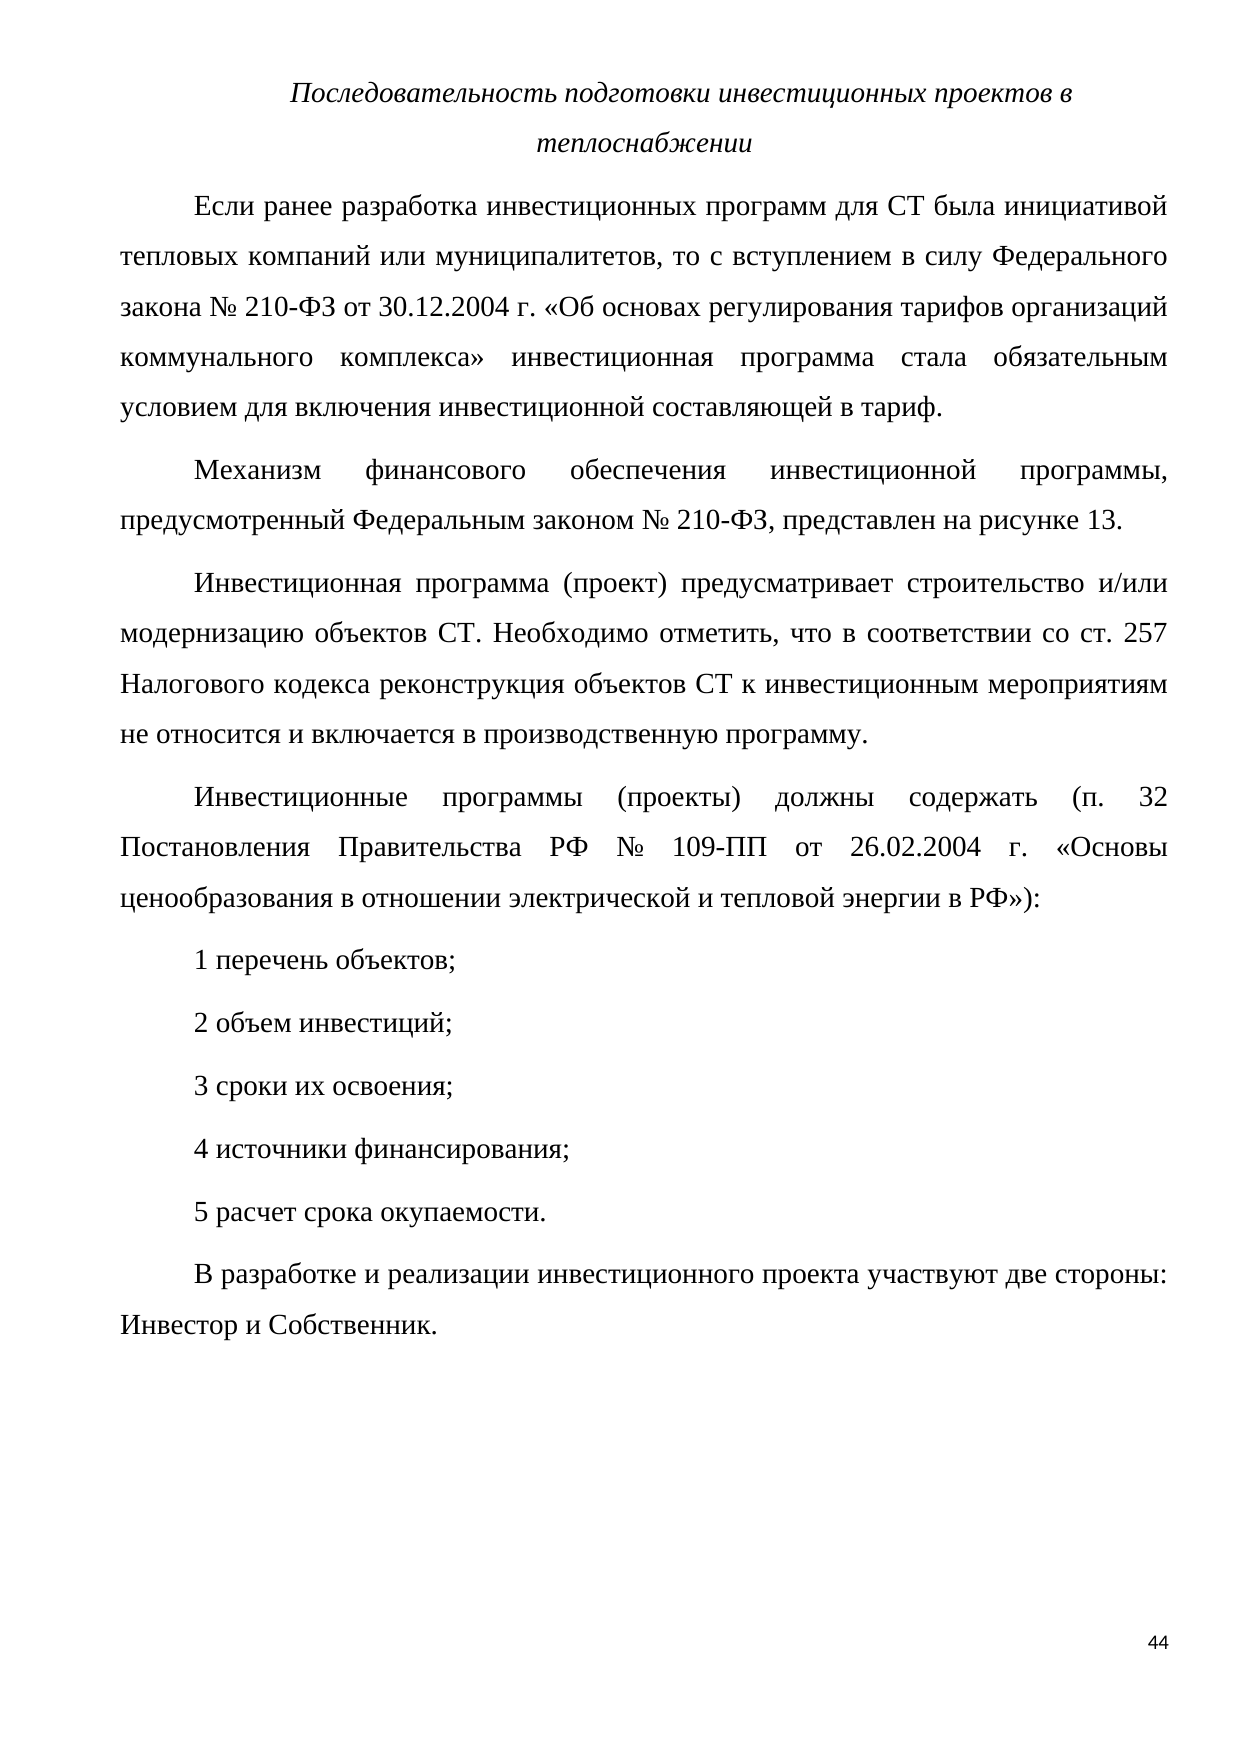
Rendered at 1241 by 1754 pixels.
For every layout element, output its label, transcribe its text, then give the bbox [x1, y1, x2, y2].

text Инвестиционная программа (проект) предусматривает строительство и/или модернизацию объектов СТ. Необходимо отметить, что в соответствии со ст. 257 Налогового кодекса реконструкция объектов СТ к инвестиционным мероприятиям не относится и включается в производственную программу. [120, 565, 1169, 750]
text 3 сроки их освоения; [120, 1068, 1169, 1102]
text Последовательность подготовки инвестиционных проектов в теплоснабжении [120, 75, 1169, 159]
text Механизм финансового обеспечения инвестиционной программы, предусмотренный Федеральным законом № 210-ФЗ, представлен на рисунке 13. [120, 452, 1169, 536]
text Инвестиционные программы (проекты) должны содержать (п. 32 Постановления Правительства РФ № 109-ПП от 26.02.2004 г. «Основы ценообразования в отношении электрической и тепловой энергии в РФ»): [120, 779, 1169, 913]
text 4 источники финансирования; [120, 1131, 1169, 1164]
text 2 объем инвестиций; [120, 1005, 1169, 1039]
text 1 перечень объектов; [120, 942, 1169, 976]
text В разработке и реализации инвестиционного проекта участвуют две стороны: Инвестор и Собственник. [120, 1257, 1169, 1340]
text 5 расчет срока окупаемости. [120, 1194, 1169, 1227]
text Если ранее разработка инвестиционных программ для СТ была инициативой тепловых компаний или муниципалитетов, то с вступлением в силу Федерального закона № 210-ФЗ от 30.12.2004 г. «Об основах регулирования тарифов организаций коммунального комплекса» инвестиционная программа стала обязательным условием для включения инвестиционной составляющей в тариф. [120, 188, 1169, 423]
